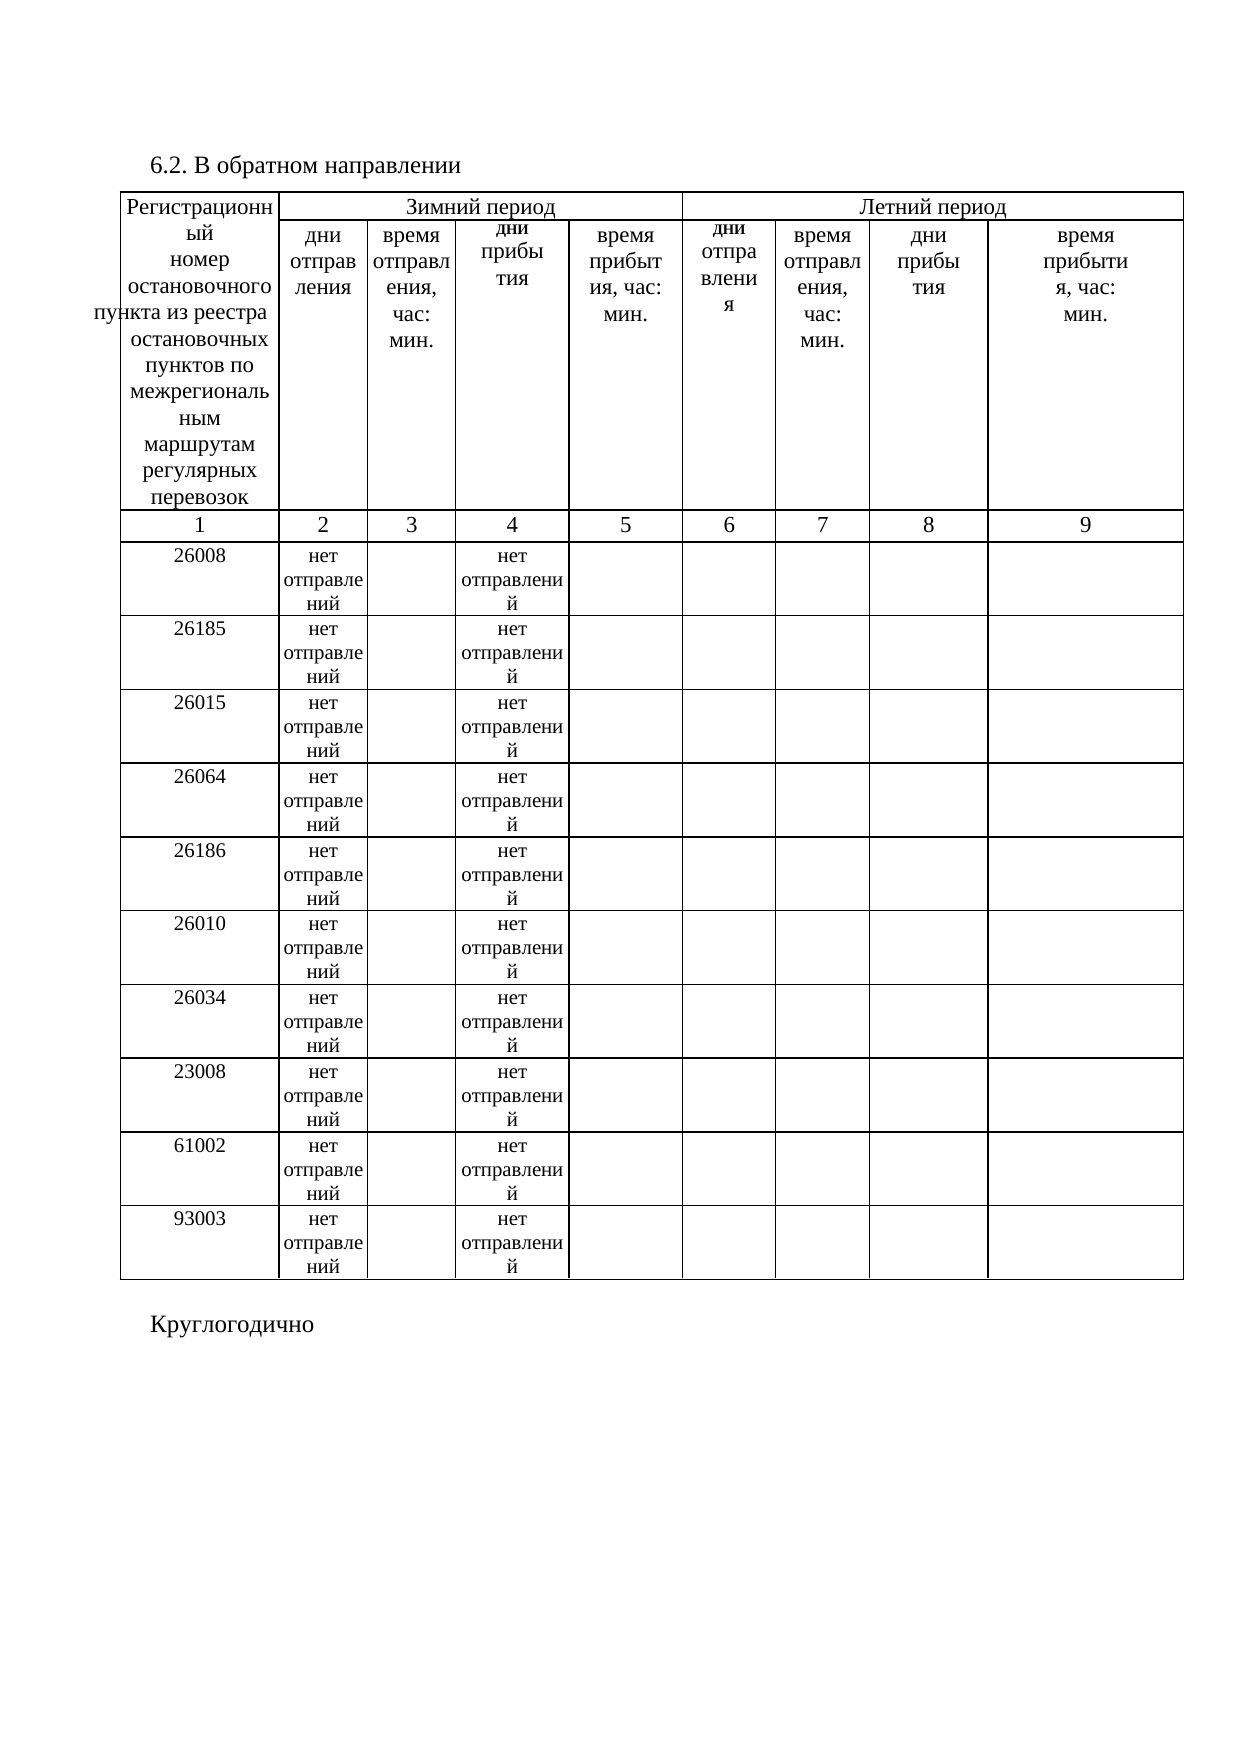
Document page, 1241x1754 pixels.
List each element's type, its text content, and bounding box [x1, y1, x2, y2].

table_cell нет отправлений [456, 690, 568, 762]
table_cell [989, 1206, 1183, 1278]
table_cell 9 [989, 511, 1183, 541]
table_cell [683, 1133, 775, 1205]
table_cell нет отправлений [456, 764, 568, 836]
table_cell [776, 1133, 869, 1205]
table_cell [870, 764, 987, 836]
table_header Зимний период [280, 193, 682, 219]
table_cell [683, 764, 775, 836]
table_cell 26010 [121, 911, 278, 983]
table_cell [683, 616, 775, 688]
table_header Регистрационный номер остановочного пункта из реестра остановочных пунктов по межрегиональным маршрутам регулярных перевозок [121, 193, 278, 509]
table_cell [570, 616, 682, 688]
table_cell [989, 543, 1183, 615]
table_cell [870, 543, 987, 615]
table_cell время прибыти я, час: мин. [989, 221, 1183, 509]
table_cell [870, 911, 987, 983]
table_cell 1 [121, 511, 278, 541]
table_cell [776, 1206, 869, 1278]
table_cell нет отправлений [280, 616, 367, 688]
table_header Летний период [683, 193, 1183, 219]
table_cell [368, 1133, 455, 1205]
table_cell [368, 764, 455, 836]
table_cell [989, 764, 1183, 836]
table_cell нет отправлений [280, 985, 367, 1057]
table_cell [776, 1059, 869, 1131]
table_cell время прибыт ия, час: мин. [570, 221, 682, 509]
table_cell [683, 543, 775, 615]
table_cell нет отправлений [456, 1059, 568, 1131]
table_cell нет отправлений [456, 985, 568, 1057]
table_cell нет отправлений [280, 543, 367, 615]
table_cell нет отправлений [456, 1133, 568, 1205]
table_cell нет отправлений [280, 1059, 367, 1131]
table_cell нет отправлений [280, 838, 367, 910]
table_cell 7 [776, 511, 869, 541]
text 6.2. В обратном направлении [150, 150, 1090, 179]
table_cell [870, 616, 987, 688]
table_cell нет отправлений [456, 543, 568, 615]
table_cell [368, 911, 455, 983]
table_cell [368, 1206, 455, 1278]
table_cell 26186 [121, 838, 278, 910]
table_cell [776, 543, 869, 615]
table_cell нет отправлений [456, 1206, 568, 1278]
table_cell [683, 911, 775, 983]
table_cell 6 [683, 511, 775, 541]
table_cell 3 [368, 511, 455, 541]
table_cell 8 [870, 511, 987, 541]
table_cell [368, 543, 455, 615]
table_cell [870, 1133, 987, 1205]
table_cell [570, 911, 682, 983]
table_cell [989, 690, 1183, 762]
table_cell [570, 985, 682, 1057]
table_cell [683, 838, 775, 910]
text Круглогодично [150, 1309, 1090, 1337]
table_cell [989, 616, 1183, 688]
table_cell [368, 985, 455, 1057]
table_cell 4 [456, 511, 568, 541]
table_cell [570, 690, 682, 762]
table_cell [368, 616, 455, 688]
table_cell 93003 [121, 1206, 278, 1278]
table_cell [776, 690, 869, 762]
table_cell нет отправлений [456, 616, 568, 688]
table_cell [570, 1133, 682, 1205]
table_cell [870, 838, 987, 910]
table_cell 23008 [121, 1059, 278, 1131]
table_cell [870, 985, 987, 1057]
table_cell ДНИ прибы тия [456, 221, 568, 509]
table_cell нет отправлений [280, 1133, 367, 1205]
table_cell [870, 690, 987, 762]
table_cell [368, 690, 455, 762]
table_cell [570, 1059, 682, 1131]
table_cell время отправл ения, час: мин. [368, 221, 455, 509]
table_cell 26008 [121, 543, 278, 615]
table_cell [570, 838, 682, 910]
table_cell нет отправлений [280, 911, 367, 983]
table_cell нет отправлений [280, 764, 367, 836]
table_cell [683, 985, 775, 1057]
table_cell дни отправ ления [280, 221, 367, 509]
table_cell [989, 838, 1183, 910]
table_cell [776, 616, 869, 688]
table_cell ДНИ отпра влени я [683, 221, 775, 509]
table_cell нет отправлений [456, 911, 568, 983]
table_cell [870, 1059, 987, 1131]
table_cell [368, 1059, 455, 1131]
table_cell 26015 [121, 690, 278, 762]
table_cell 26034 [121, 985, 278, 1057]
table_cell нет отправлений [280, 690, 367, 762]
table_cell дни прибы тия [870, 221, 987, 509]
table_cell [989, 911, 1183, 983]
table_cell [989, 1059, 1183, 1131]
table_cell [989, 985, 1183, 1057]
table_cell 5 [570, 511, 682, 541]
table_cell [870, 1206, 987, 1278]
table_cell [776, 911, 869, 983]
table_cell 61002 [121, 1133, 278, 1205]
table_cell [683, 690, 775, 762]
table_cell 2 [280, 511, 367, 541]
table_cell [368, 838, 455, 910]
table_cell [776, 764, 869, 836]
table_cell 26064 [121, 764, 278, 836]
table_cell [683, 1059, 775, 1131]
table_cell [989, 1133, 1183, 1205]
table_cell [570, 543, 682, 615]
table_cell [776, 985, 869, 1057]
table_cell [570, 1206, 682, 1278]
table_cell [776, 838, 869, 910]
table_cell нет отправлений [280, 1206, 367, 1278]
table_cell [570, 764, 682, 836]
table_cell нет отправлений [456, 838, 568, 910]
table_cell 26185 [121, 616, 278, 688]
table_cell [683, 1206, 775, 1278]
table_cell время отправл ения, час: мин. [776, 221, 869, 509]
